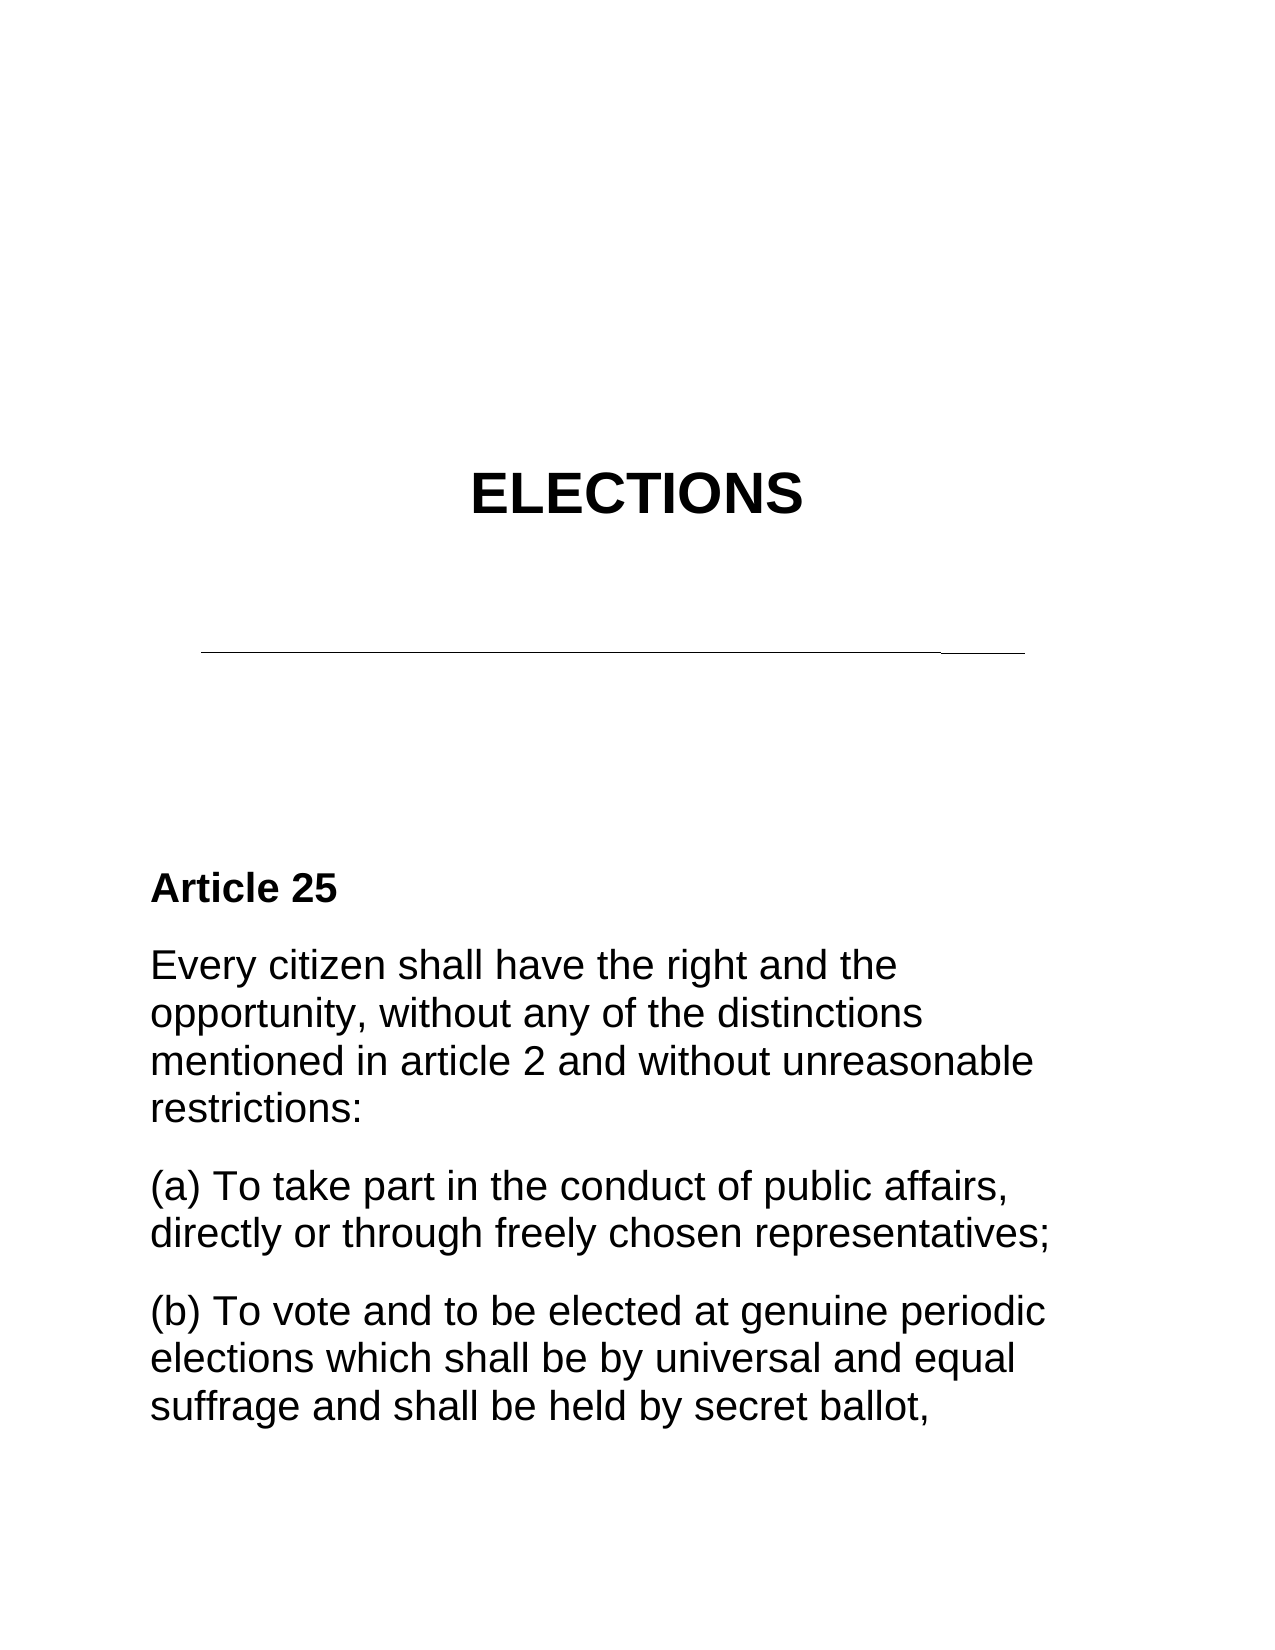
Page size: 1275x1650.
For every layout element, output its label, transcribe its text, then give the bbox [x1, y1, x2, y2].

text ELECTIONS [150, 458, 1125, 525]
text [150, 1286, 1125, 1429]
text Every citizen shall have the right and the opportunity, without any of the distinctions mentioned in article 2 and without unreasonable restrictions: [150, 940, 1125, 1132]
text Article 25 [150, 863, 1125, 911]
text (a) To take part in the conduct of public affairs, directly or through freely chosen representatives; [150, 1161, 1125, 1257]
